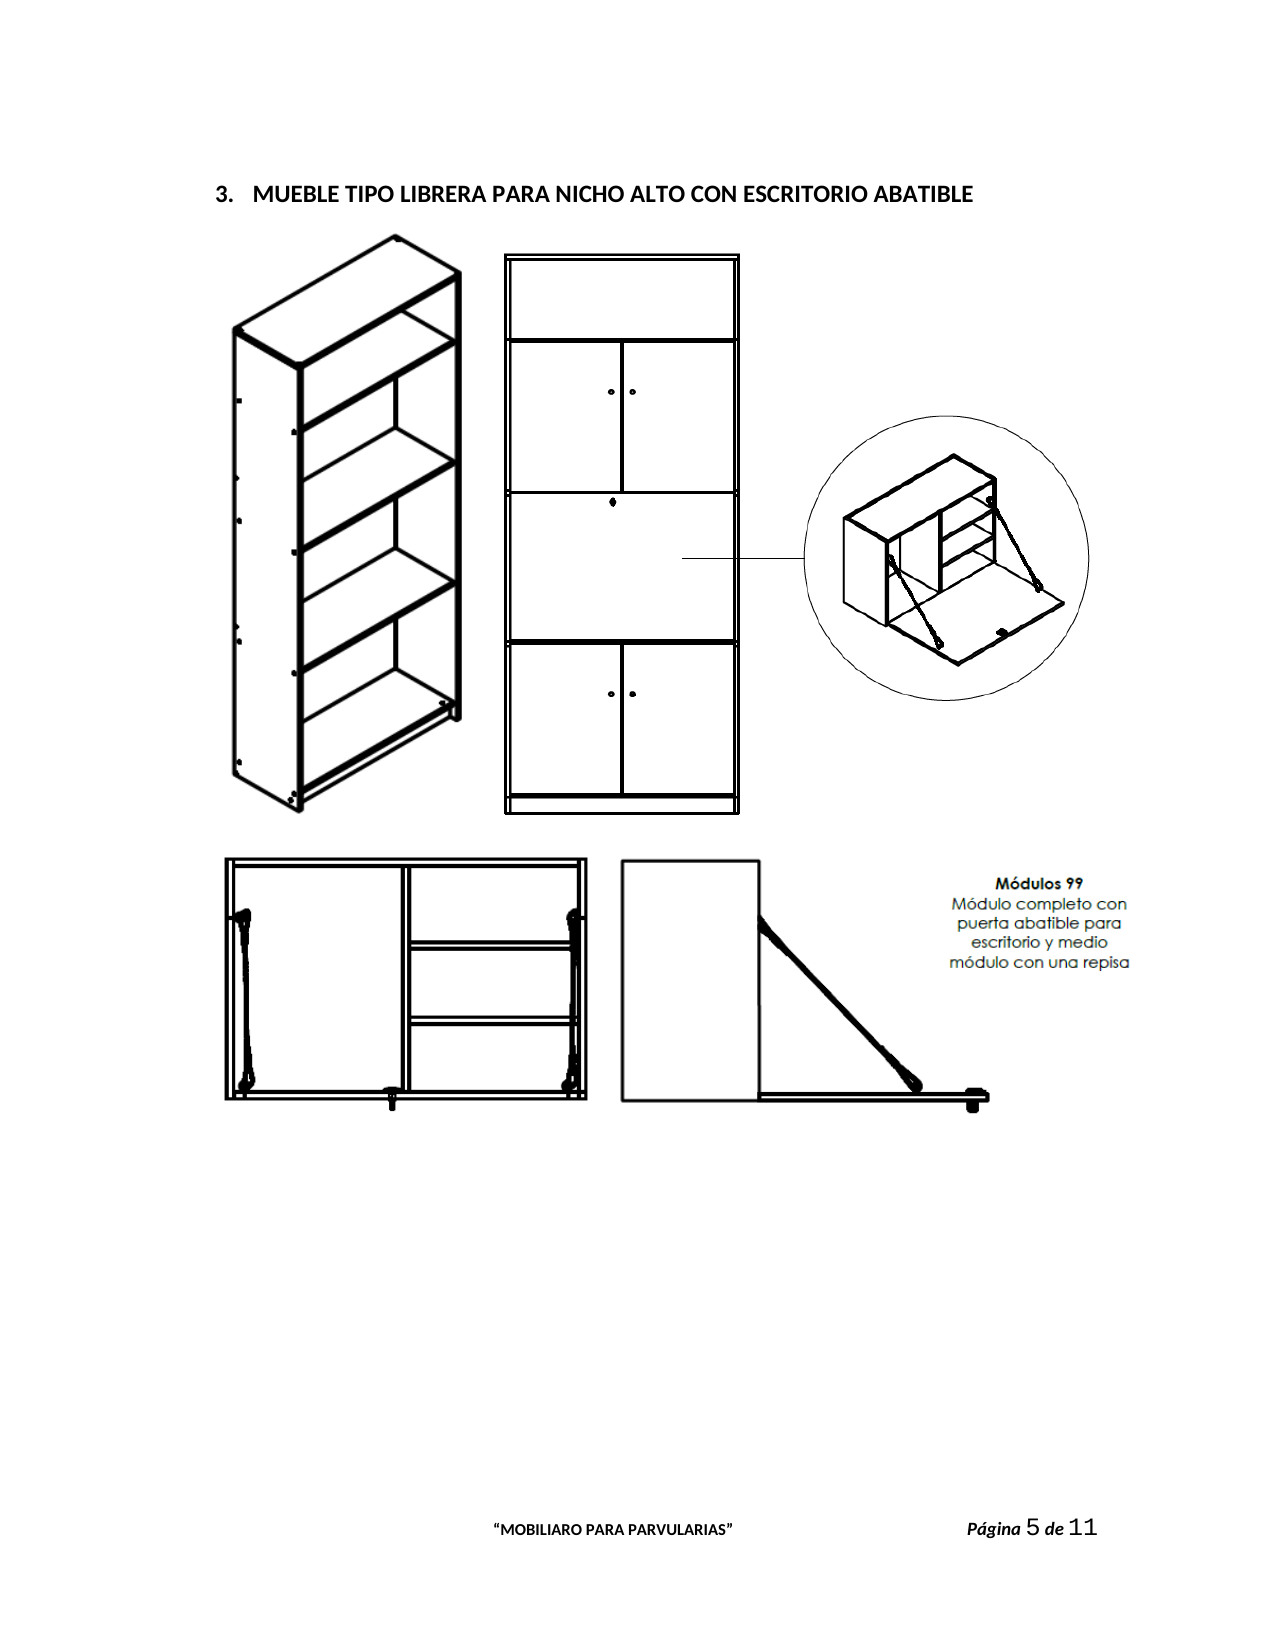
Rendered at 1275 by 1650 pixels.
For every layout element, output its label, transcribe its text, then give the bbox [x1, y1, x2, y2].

list MUEBLE TIPO LIBRERA PARA NICHO ALTO CON ESCRITORIO ABATIBLE [215, 178, 1098, 209]
picture [214, 227, 1097, 820]
picture [214, 848, 1136, 1127]
